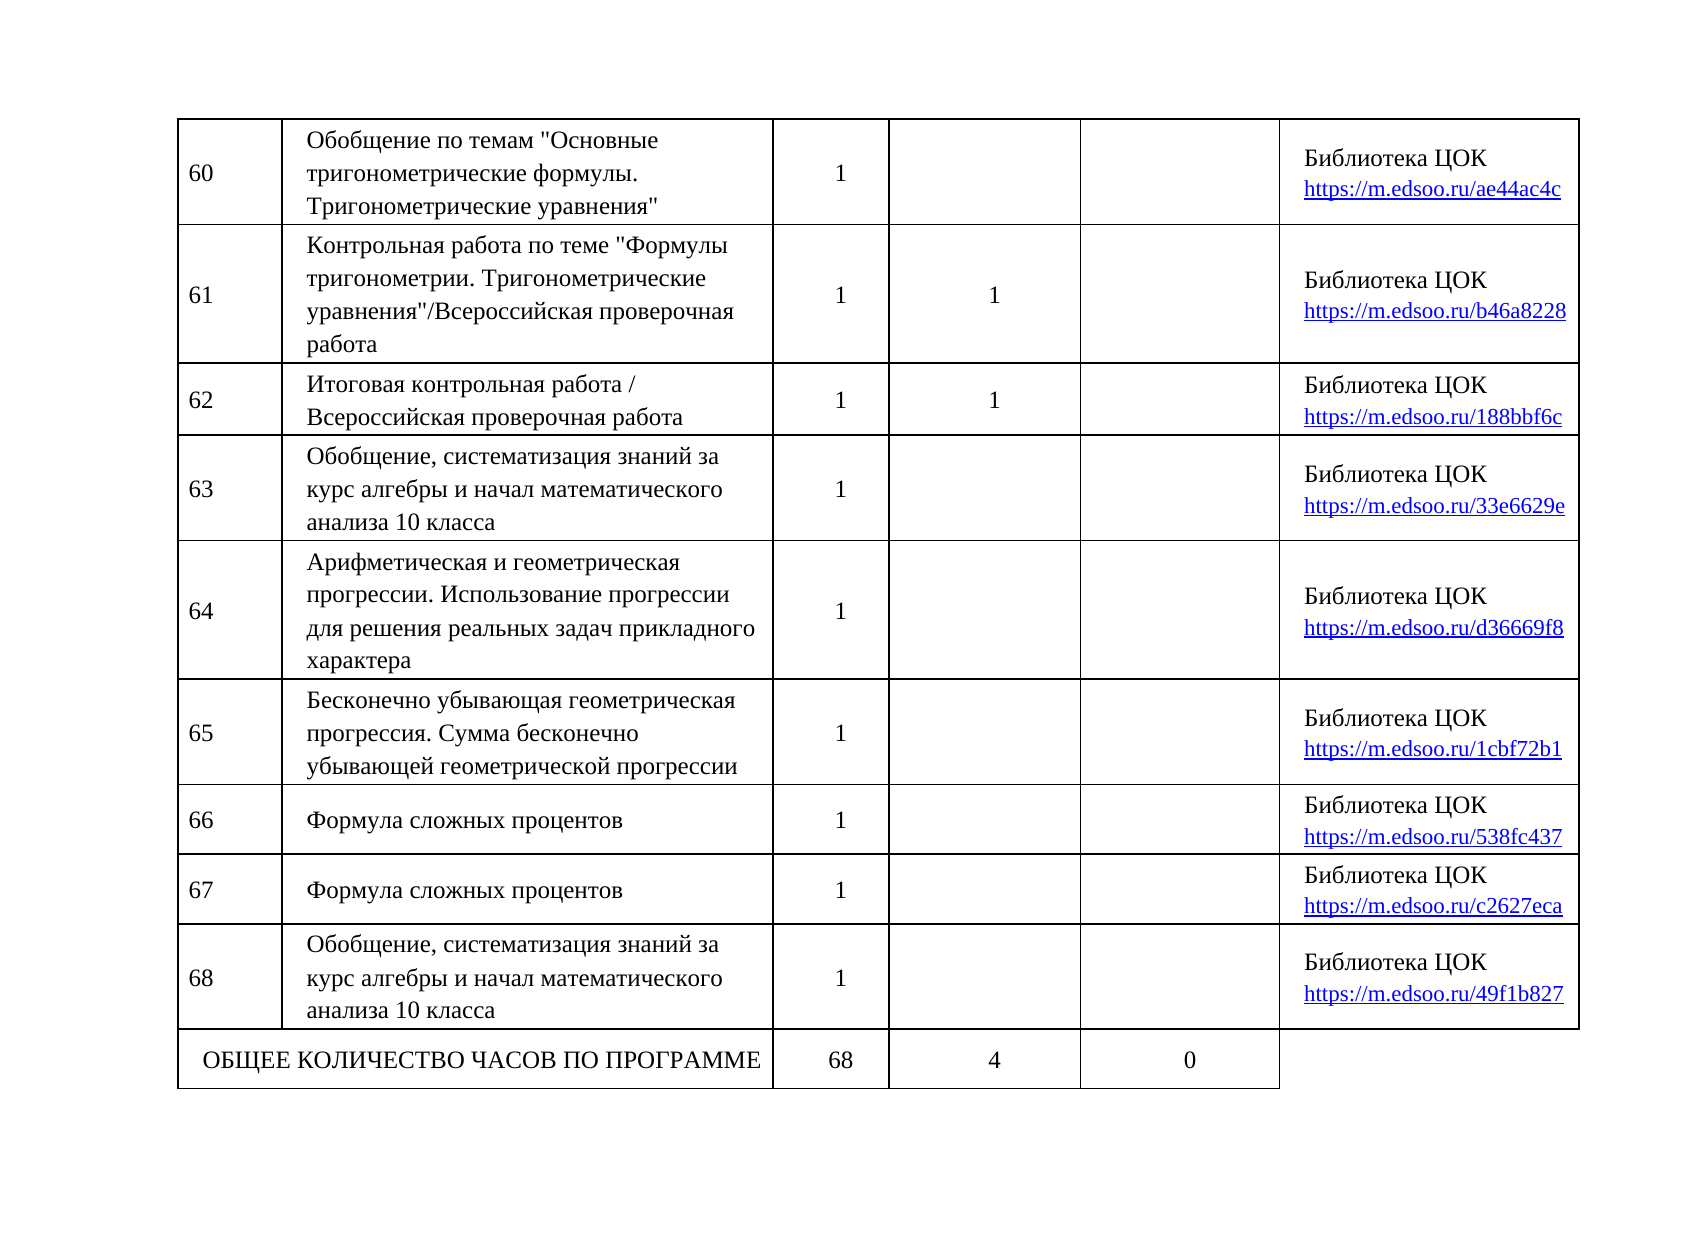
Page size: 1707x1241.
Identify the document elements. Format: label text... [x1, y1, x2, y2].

table_cell 1 [890, 225, 1080, 362]
table_cell 1 [774, 364, 888, 434]
table_cell Библиотека ЦОК https://m.edsoo.ru/c2627eca [1280, 855, 1578, 923]
table_cell Библиотека ЦОК https://m.edsoo.ru/538fc437 [1280, 785, 1578, 853]
table_cell 0 [1081, 1030, 1279, 1088]
table_cell Обобщение, систематизация знаний за курс алгебры и начал математического анализа 10 класса [283, 925, 772, 1028]
table_cell 1 [890, 364, 1080, 434]
table_cell 4 [890, 1030, 1080, 1088]
table_cell 62 [179, 364, 281, 434]
table_cell 68 [179, 925, 281, 1028]
table_cell ОБЩЕЕ КОЛИЧЕСТВО ЧАСОВ ПО ПРОГРАММЕ [179, 1030, 772, 1088]
table_cell [1081, 925, 1279, 1028]
table_cell Формула сложных процентов [283, 785, 772, 853]
table_cell Библиотека ЦОК https://m.edsoo.ru/d36669f8 [1280, 541, 1578, 678]
table_cell 1 [774, 120, 888, 223]
table_cell Библиотека ЦОК https://m.edsoo.ru/1cbf72b1 [1280, 680, 1578, 784]
table_cell [1081, 680, 1279, 784]
table_cell [1081, 785, 1279, 853]
table_cell 61 [179, 225, 281, 362]
table_cell [890, 436, 1080, 540]
table_cell Библиотека ЦОК https://m.edsoo.ru/ae44ac4c [1280, 120, 1578, 223]
table_cell Формула сложных процентов [283, 855, 772, 923]
table_cell Бесконечно убывающая геометрическая прогрессия. Сумма бесконечно убывающей геометрической прогрессии [283, 680, 772, 784]
table_cell [890, 855, 1080, 923]
table_cell [890, 120, 1080, 223]
table_cell Арифметическая и геометрическая прогрессии. Использование прогрессии для решения реальных задач прикладного характера [283, 541, 772, 678]
table_cell 65 [179, 680, 281, 784]
table_cell 67 [179, 855, 281, 923]
table_cell [890, 785, 1080, 853]
table_cell [1081, 855, 1279, 923]
table_cell Библиотека ЦОК https://m.edsoo.ru/188bbf6c [1280, 364, 1578, 434]
table_cell [1081, 436, 1279, 540]
table_cell 63 [179, 436, 281, 540]
table_cell 64 [179, 541, 281, 678]
table_cell [890, 541, 1080, 678]
table_cell Библиотека ЦОК https://m.edsoo.ru/33e6629e [1280, 436, 1578, 540]
table_cell 66 [179, 785, 281, 853]
table_cell [1081, 225, 1279, 362]
table_cell Библиотека ЦОК https://m.edsoo.ru/b46a8228 [1280, 225, 1578, 362]
table_cell 1 [774, 855, 888, 923]
table_cell 1 [774, 925, 888, 1028]
table_cell 68 [774, 1030, 888, 1088]
table_cell 60 [179, 120, 281, 223]
table_cell 1 [774, 785, 888, 853]
table_cell Обобщение по темам "Основные тригонометрические формулы. Тригонометрические уравнения" [283, 120, 772, 223]
table_cell [890, 925, 1080, 1028]
table_cell [1081, 541, 1279, 678]
table_cell 1 [774, 225, 888, 362]
table_cell Итоговая контрольная работа / Всероссийская проверочная работа [283, 364, 772, 434]
table_cell [890, 680, 1080, 784]
table_cell [1081, 364, 1279, 434]
table_cell Обобщение, систематизация знаний за курс алгебры и начал математического анализа 10 класса [283, 436, 772, 540]
table_cell 1 [774, 680, 888, 784]
table_cell 1 [774, 436, 888, 540]
table_cell Библиотека ЦОК https://m.edsoo.ru/49f1b827 [1280, 925, 1578, 1028]
table_cell 1 [774, 541, 888, 678]
table_cell Контрольная работа по теме "Формулы тригонометрии. Тригонометрические уравнения"/Всероссийская проверочная работа [283, 225, 772, 362]
table_cell [1081, 120, 1279, 223]
